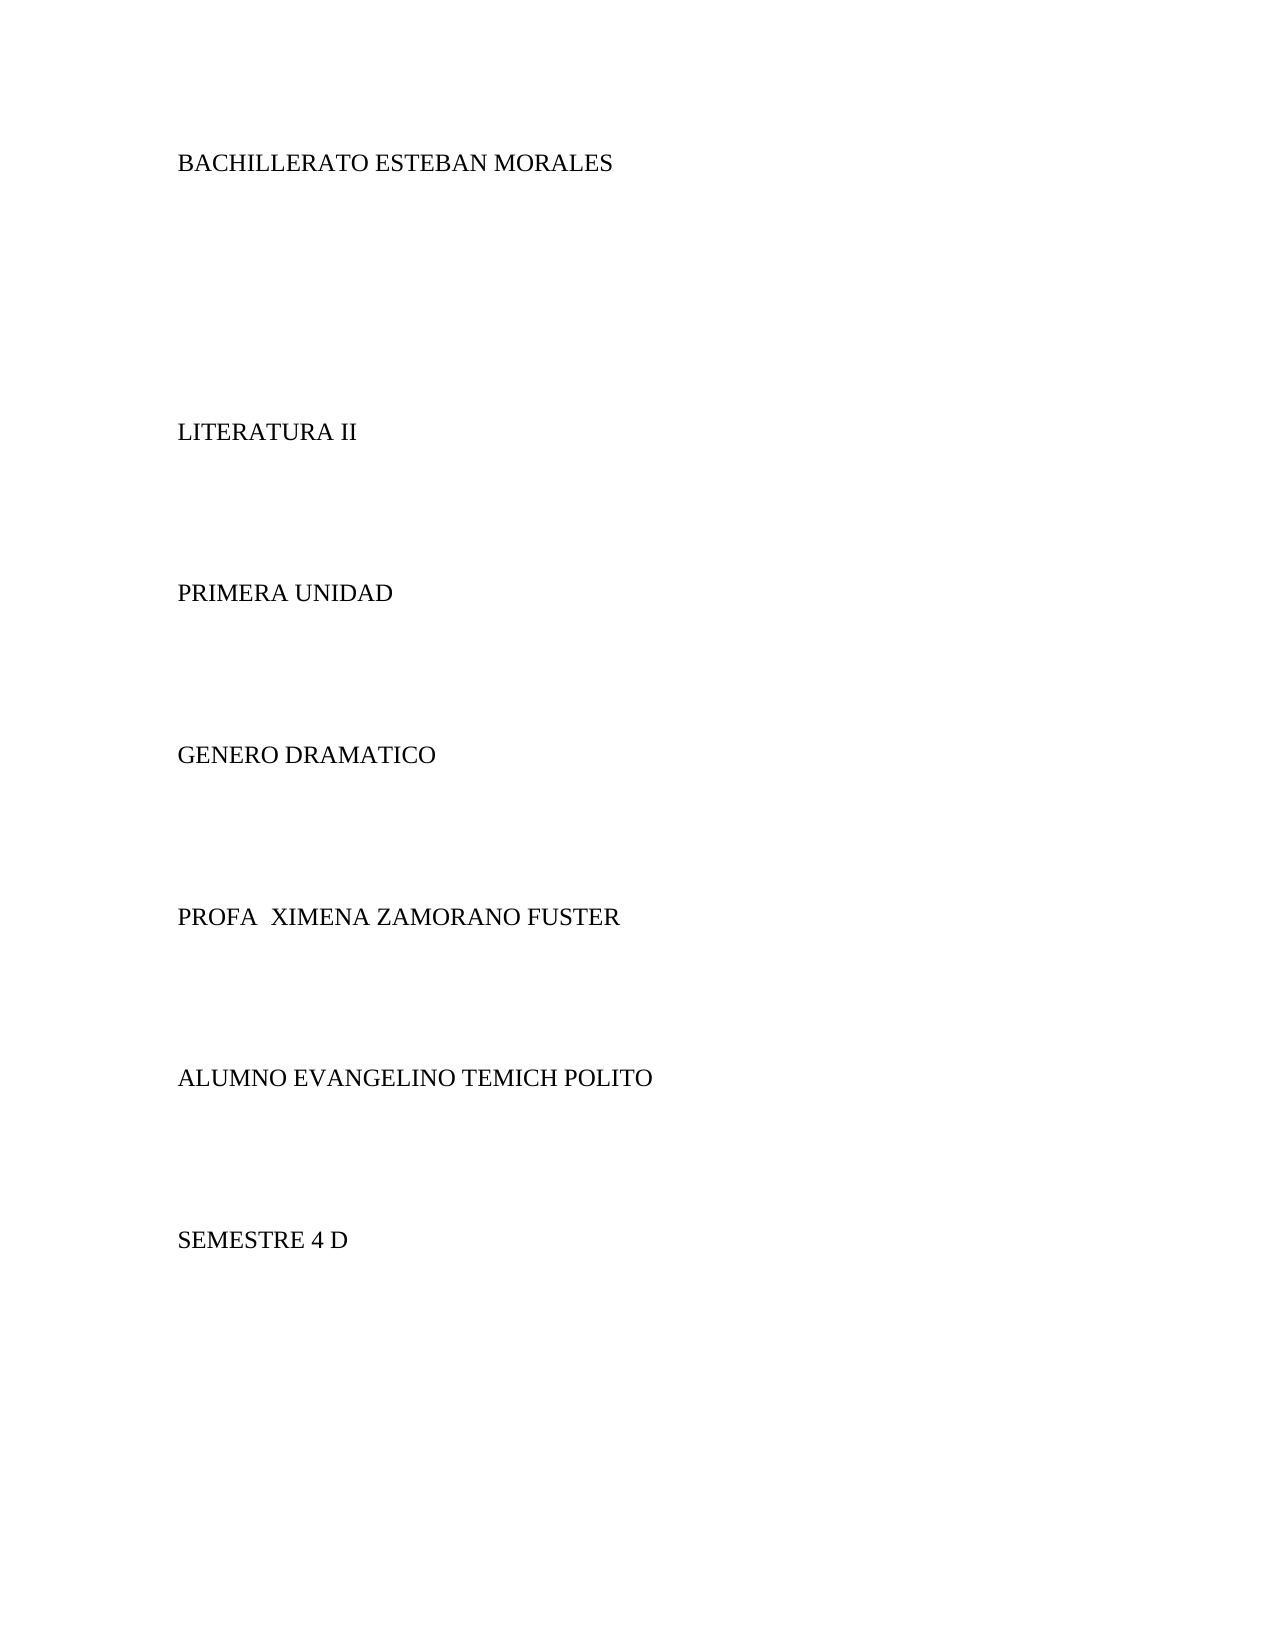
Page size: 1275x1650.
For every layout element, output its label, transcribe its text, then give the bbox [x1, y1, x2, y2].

text PRIMERA UNIDAD [177, 578, 1098, 607]
text SEMESTRE 4 D [177, 1225, 1098, 1253]
text PROFA XIMENA ZAMORANO FUSTER [177, 902, 1098, 930]
text BACHILLERATO ESTEBAN MORALES [177, 148, 1098, 176]
text LITERATURA II [177, 417, 1098, 446]
text ALUMNO EVANGELINO TEMICH POLITO [177, 1063, 1098, 1092]
text GENERO DRAMATICO [177, 740, 1098, 769]
